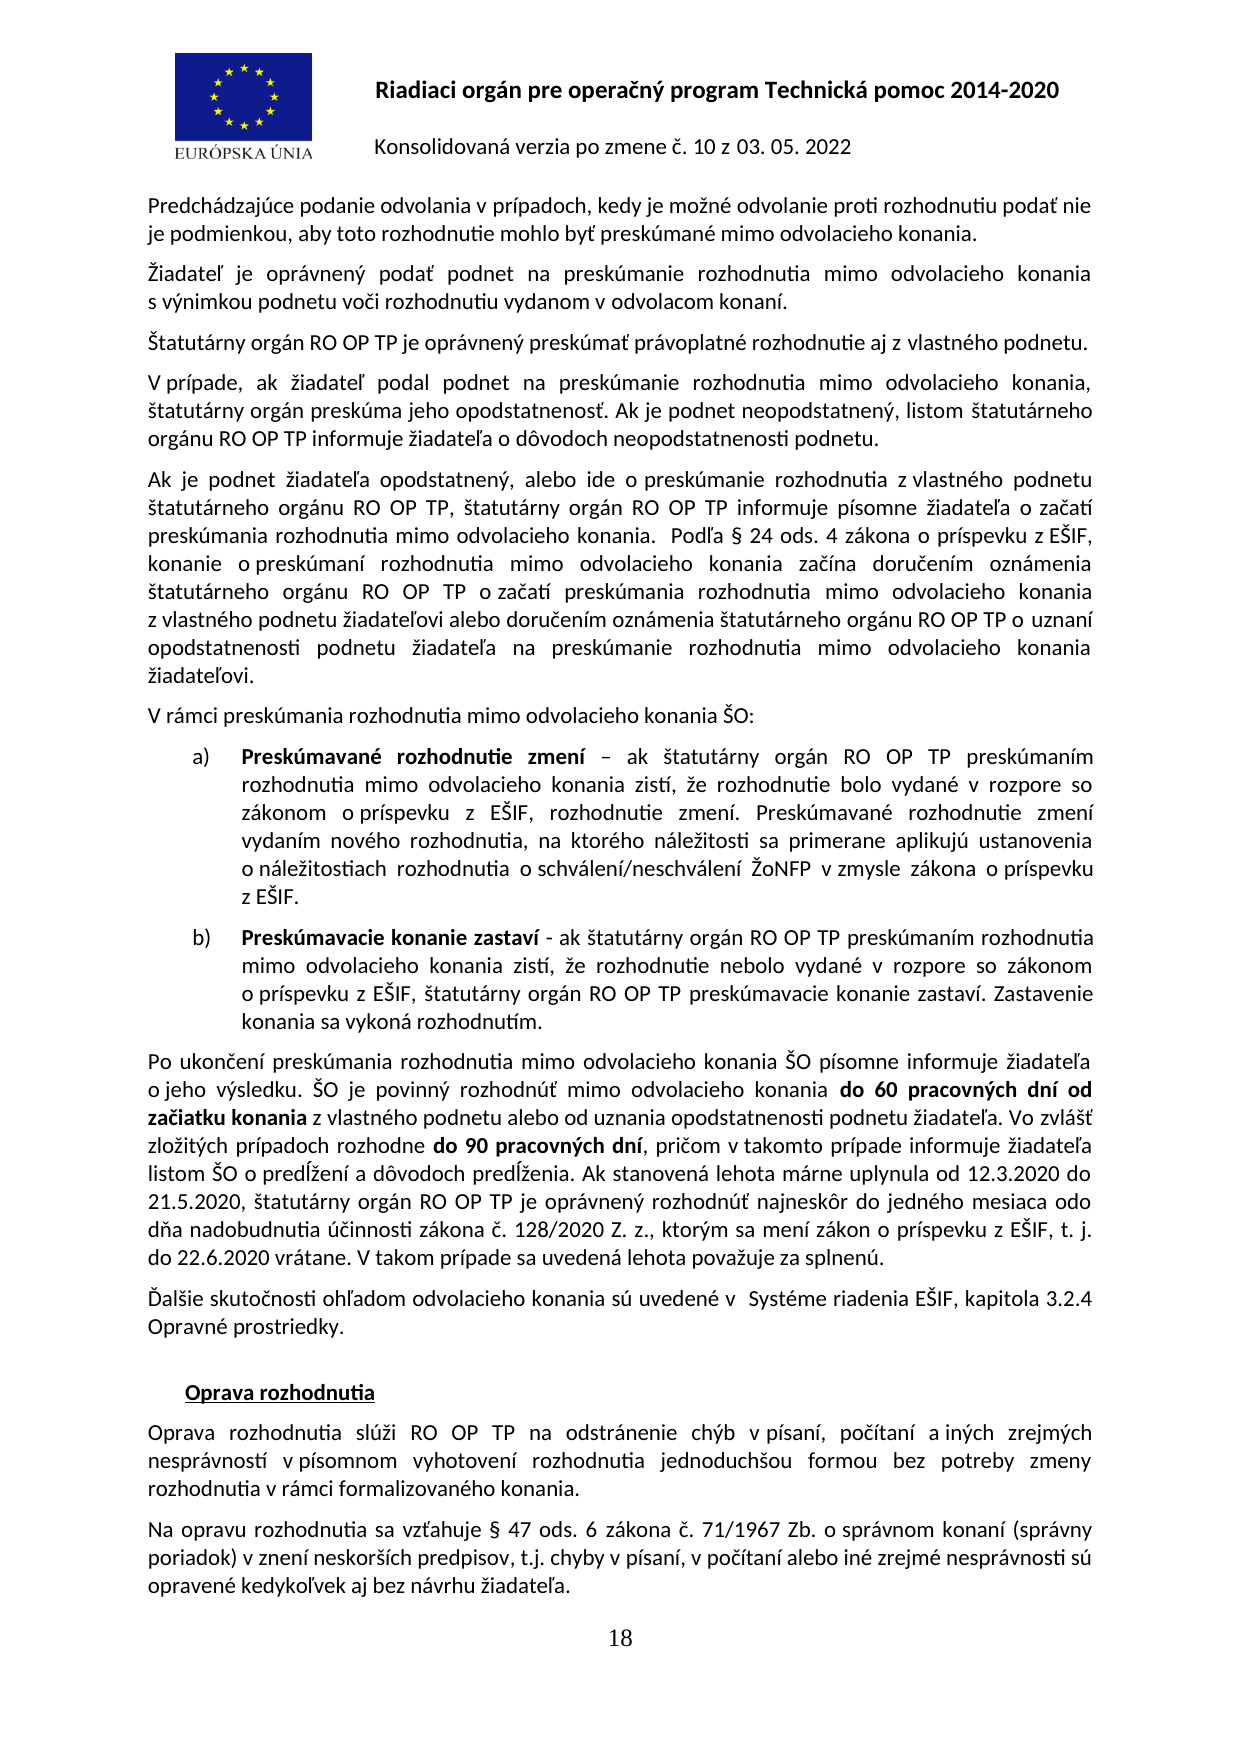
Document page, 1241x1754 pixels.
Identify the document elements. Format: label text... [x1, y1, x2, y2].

list Preskúmavané rozhodnutie zmení – ak štatutárny orgán RO OP TP preskúmaním rozhodnutia mimo odvolacieho konania zistí, že rozhodnutie bolo vydané v rozpore so zákonom o príspevku z EŠIF, rozhodnutie zmení. Preskúmavané rozhodnutie zmení vydaním nového rozhodnutia, na ktorého náležitosti sa primerane aplikujú ustanovenia o náležitostiach rozhodnutia o schválení/neschválení ŽoNFP v zmysle zákona o príspevku z EŠIF. [192, 742, 1094, 910]
text V rámci preskúmania rozhodnutia mimo odvolacieho konania ŠO: [148, 702, 1093, 730]
text Štatutárny orgán RO OP TP je oprávnený preskúmať právoplatné rozhodnutie aj z vlastného podnetu. [148, 328, 1093, 356]
text Žiadateľ je oprávnený podať podnet na preskúmanie rozhodnutia mimo odvolacieho konania s výnimkou podnetu voči rozhodnutiu vydanom v odvolacom konaní. [148, 259, 1093, 315]
text Oprava rozhodnutia [148, 1378, 1093, 1406]
text Na opravu rozhodnutia sa vzťahuje § 47 ods. 6 zákona č. 71/1967 Zb. o správnom konaní (správny poriadok) v znení neskorších predpisov, t.j. chyby v písaní, v počítaní alebo iné zrejmé nesprávnosti sú opravené kedykoľvek aj bez návrhu žiadateľa. [148, 1515, 1093, 1599]
text Ak je podnet žiadateľa opodstatnený, alebo ide o preskúmanie rozhodnutia z vlastného podnetu štatutárneho orgánu RO OP TP, štatutárny orgán RO OP TP informuje písomne žiadateľa o začatí preskúmania rozhodnutia mimo odvolacieho konania. Podľa § 24 ods. 4 zákona o príspevku z EŠIF, konanie o preskúmaní rozhodnutia mimo odvolacieho konania začína doručením oznámenia štatutárneho orgánu RO OP TP o začatí preskúmania rozhodnutia mimo odvolacieho konania z vlastného podnetu žiadateľovi alebo doručením oznámenia štatutárneho orgánu RO OP TP o uznaní opodstatnenosti podnetu žiadateľa na preskúmanie rozhodnutia mimo odvolacieho konania žiadateľovi. [148, 465, 1093, 689]
list Preskúmavacie konanie zastaví - ak štatutárny orgán RO OP TP preskúmaním rozhodnutia mimo odvolacieho konania zistí, že rozhodnutie nebolo vydané v rozpore so zákonom o príspevku z EŠIF, štatutárny orgán RO OP TP preskúmavacie konanie zastaví. Zastavenie konania sa vykoná rozhodnutím. [192, 923, 1094, 1035]
text Predchádzajúce podanie odvolania v prípadoch, kedy je možné odvolanie proti rozhodnutiu podať nie je podmienkou, aby toto rozhodnutie mohlo byť preskúmané mimo odvolacieho konania. [148, 191, 1093, 247]
text V prípade, ak žiadateľ podal podnet na preskúmanie rozhodnutia mimo odvolacieho konania, štatutárny orgán preskúma jeho opodstatnenosť. Ak je podnet neopodstatnený, listom štatutárneho orgánu RO OP TP informuje žiadateľa o dôvodoch neopodstatnenosti podnetu. [148, 368, 1093, 452]
text Oprava rozhodnutia slúži RO OP TP na odstránenie chýb v písaní, počítaní a iných zrejmých nesprávností v písomnom vyhotovení rozhodnutia jednoduchšou formou bez potreby zmeny rozhodnutia v rámci formalizovaného konania. [148, 1418, 1093, 1502]
text Po ukončení preskúmania rozhodnutia mimo odvolacieho konania ŠO písomne informuje žiadateľa o jeho výsledku. ŠO je povinný rozhodnúť mimo odvolacieho konania do 60 pracovných dní od začiatku konania z vlastného podnetu alebo od uznania opodstatnenosti podnetu žiadateľa. Vo zvlášť zložitých prípadoch rozhodne do 90 pracovných dní, pričom v takomto prípade informuje žiadateľa listom ŠO o predĺžení a dôvodoch predĺženia. Ak stanovená lehota márne uplynula od 12.3.2020 do 21.5.2020, štatutárny orgán RO OP TP je oprávnený rozhodnúť najneskôr do jedného mesiaca odo dňa nadobudnutia účinnosti zákona č. 128/2020 Z. z., ktorým sa mení zákon o príspevku z EŠIF, t. j. do 22.6.2020 vrátane. V takom prípade sa uvedená lehota považuje za splnenú. [148, 1047, 1093, 1272]
text Ďalšie skutočnosti ohľadom odvolacieho konania sú uvedené v Systéme riadenia EŠIF, kapitola 3.2.4 Opravné prostriedky. [148, 1284, 1093, 1340]
picture [174, 53, 313, 159]
